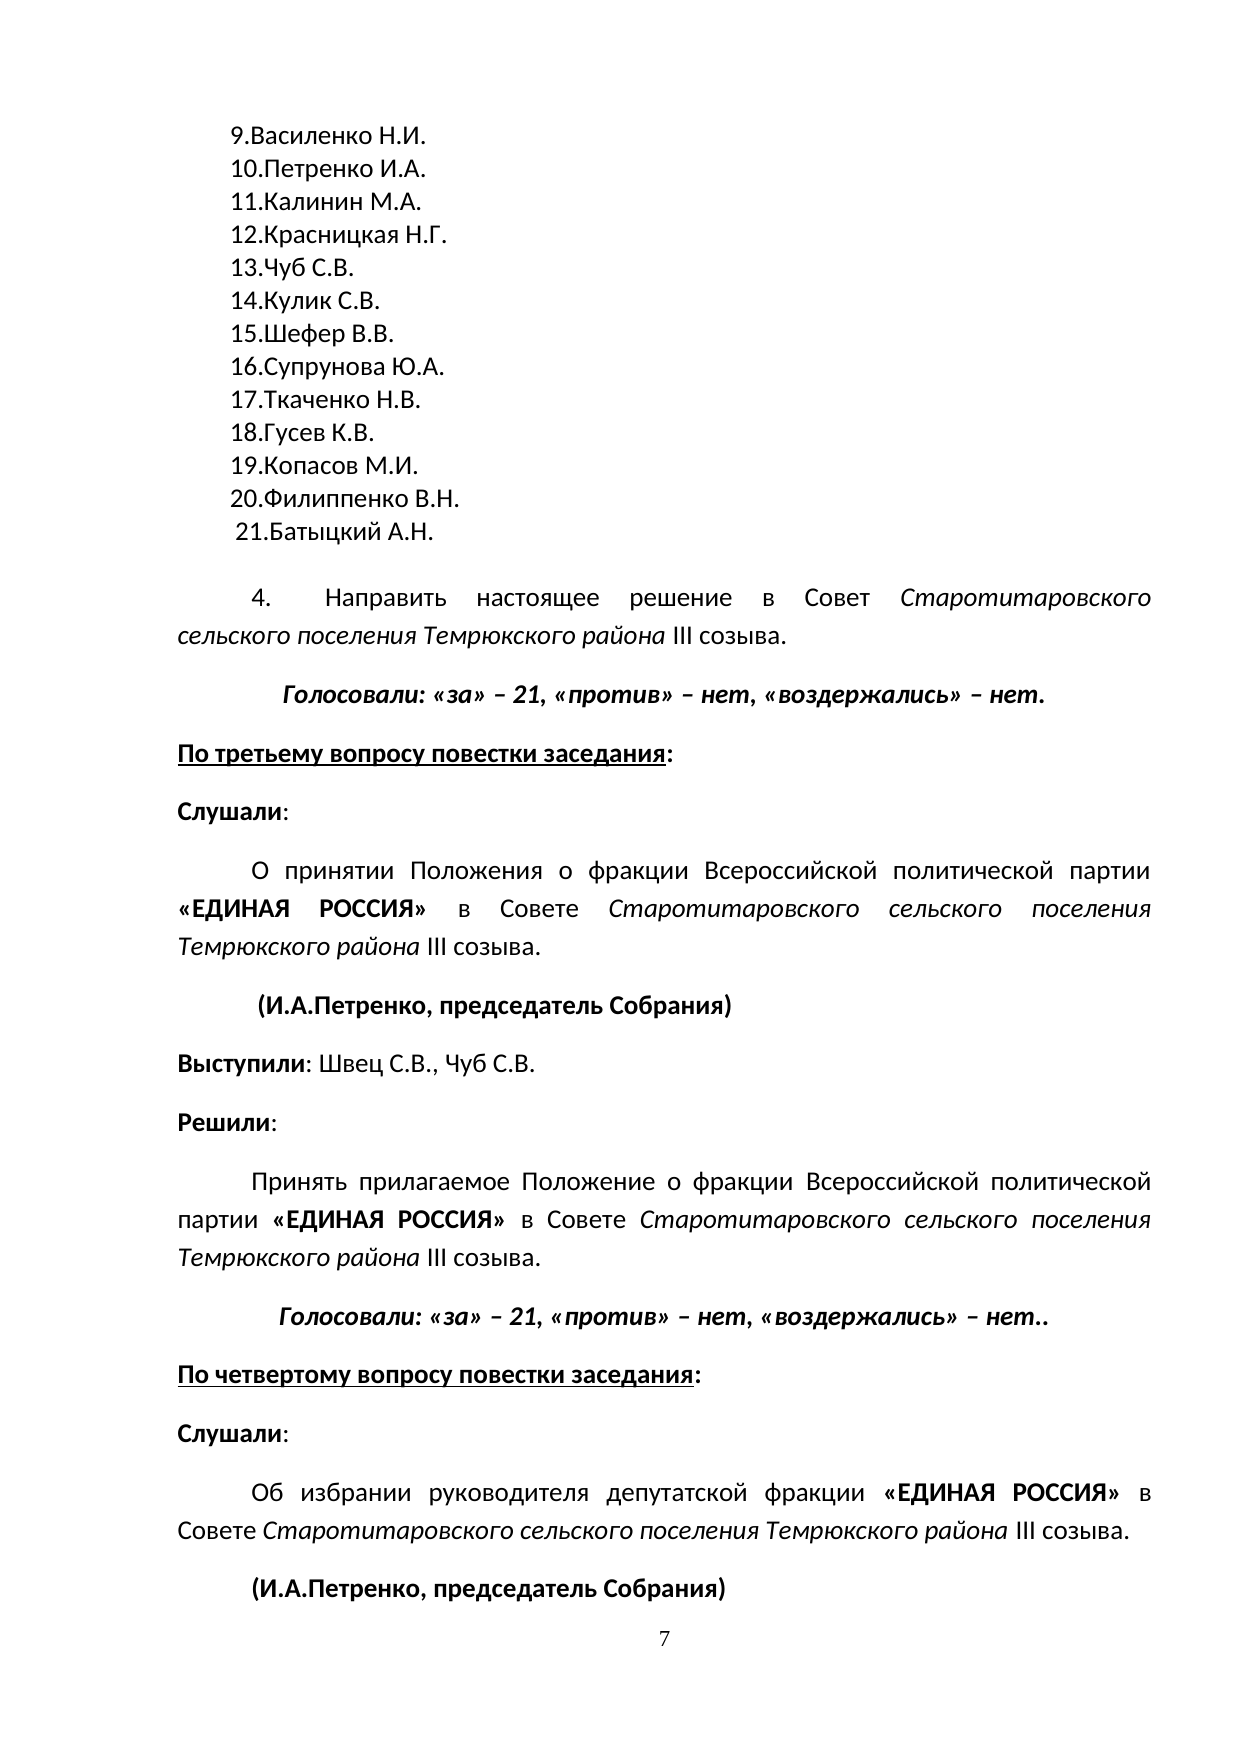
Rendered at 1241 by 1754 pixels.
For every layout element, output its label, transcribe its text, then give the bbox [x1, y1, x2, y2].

list 17.Ткаченко Н.В. [229, 382, 1152, 415]
text Выступили: Швец С.В., Чуб С.В. [177, 1047, 1152, 1080]
text По четвертому вопросу повестки заседания: [177, 1357, 1152, 1391]
text Об избрании руководителя депутатской фракции «ЕДИНАЯ РОССИЯ» в Совете Старотитаровского сельского поселения Темрюкского района III созыва. [177, 1475, 1152, 1546]
list 18.Гусев К.В. [229, 415, 1152, 448]
list 13.Чуб С.В. [229, 250, 1152, 283]
text По третьему вопросу повестки заседания: [177, 736, 1152, 769]
list 16.Супрунова Ю.А. [229, 349, 1152, 382]
list 12.Красницкая Н.Г. [229, 217, 1152, 250]
list 14.Кулик С.В. [229, 283, 1152, 316]
text Слушали: [177, 1416, 1152, 1449]
list 15.Шефер В.В. [229, 316, 1152, 349]
text (И.А.Петренко, председатель Собрания) [177, 1572, 1152, 1605]
text О принятии Положения о фракции Всероссийской политической партии «ЕДИНАЯ РОССИЯ» в Совете Старотитаровского сельского поселения Темрюкского района III созыва. [177, 853, 1152, 962]
text Слушали: [177, 794, 1152, 828]
text (И.А.Петренко, председатель Собрания) [177, 988, 1152, 1021]
list 20.Филиппенко В.Н. [229, 481, 1152, 514]
text Принять прилагаемое Положение о фракции Всероссийской политической партии «ЕДИНАЯ РОССИЯ» в Совете Старотитаровского сельского поселения Темрюкского района III созыва. [177, 1164, 1152, 1273]
list 9.Василенко Н.И. [229, 118, 1152, 151]
text 4. Направить настоящее решение в Совет Старотитаровского сельского поселения Темрюкского района III созыва. [177, 580, 1152, 651]
list 21.Батыцкий А.Н. [192, 514, 1152, 547]
list 19.Копасов М.И. [229, 448, 1152, 481]
text Голосовали: «за» – 21, «против» – нет, «воздержались» – нет. [177, 677, 1152, 710]
list 10.Петренко И.А. [229, 151, 1152, 184]
text Решили: [177, 1105, 1152, 1138]
list 11.Калинин М.А. [229, 184, 1152, 217]
text Голосовали: «за» – 21, «против» – нет, «воздержались» – нет.. [177, 1299, 1152, 1332]
